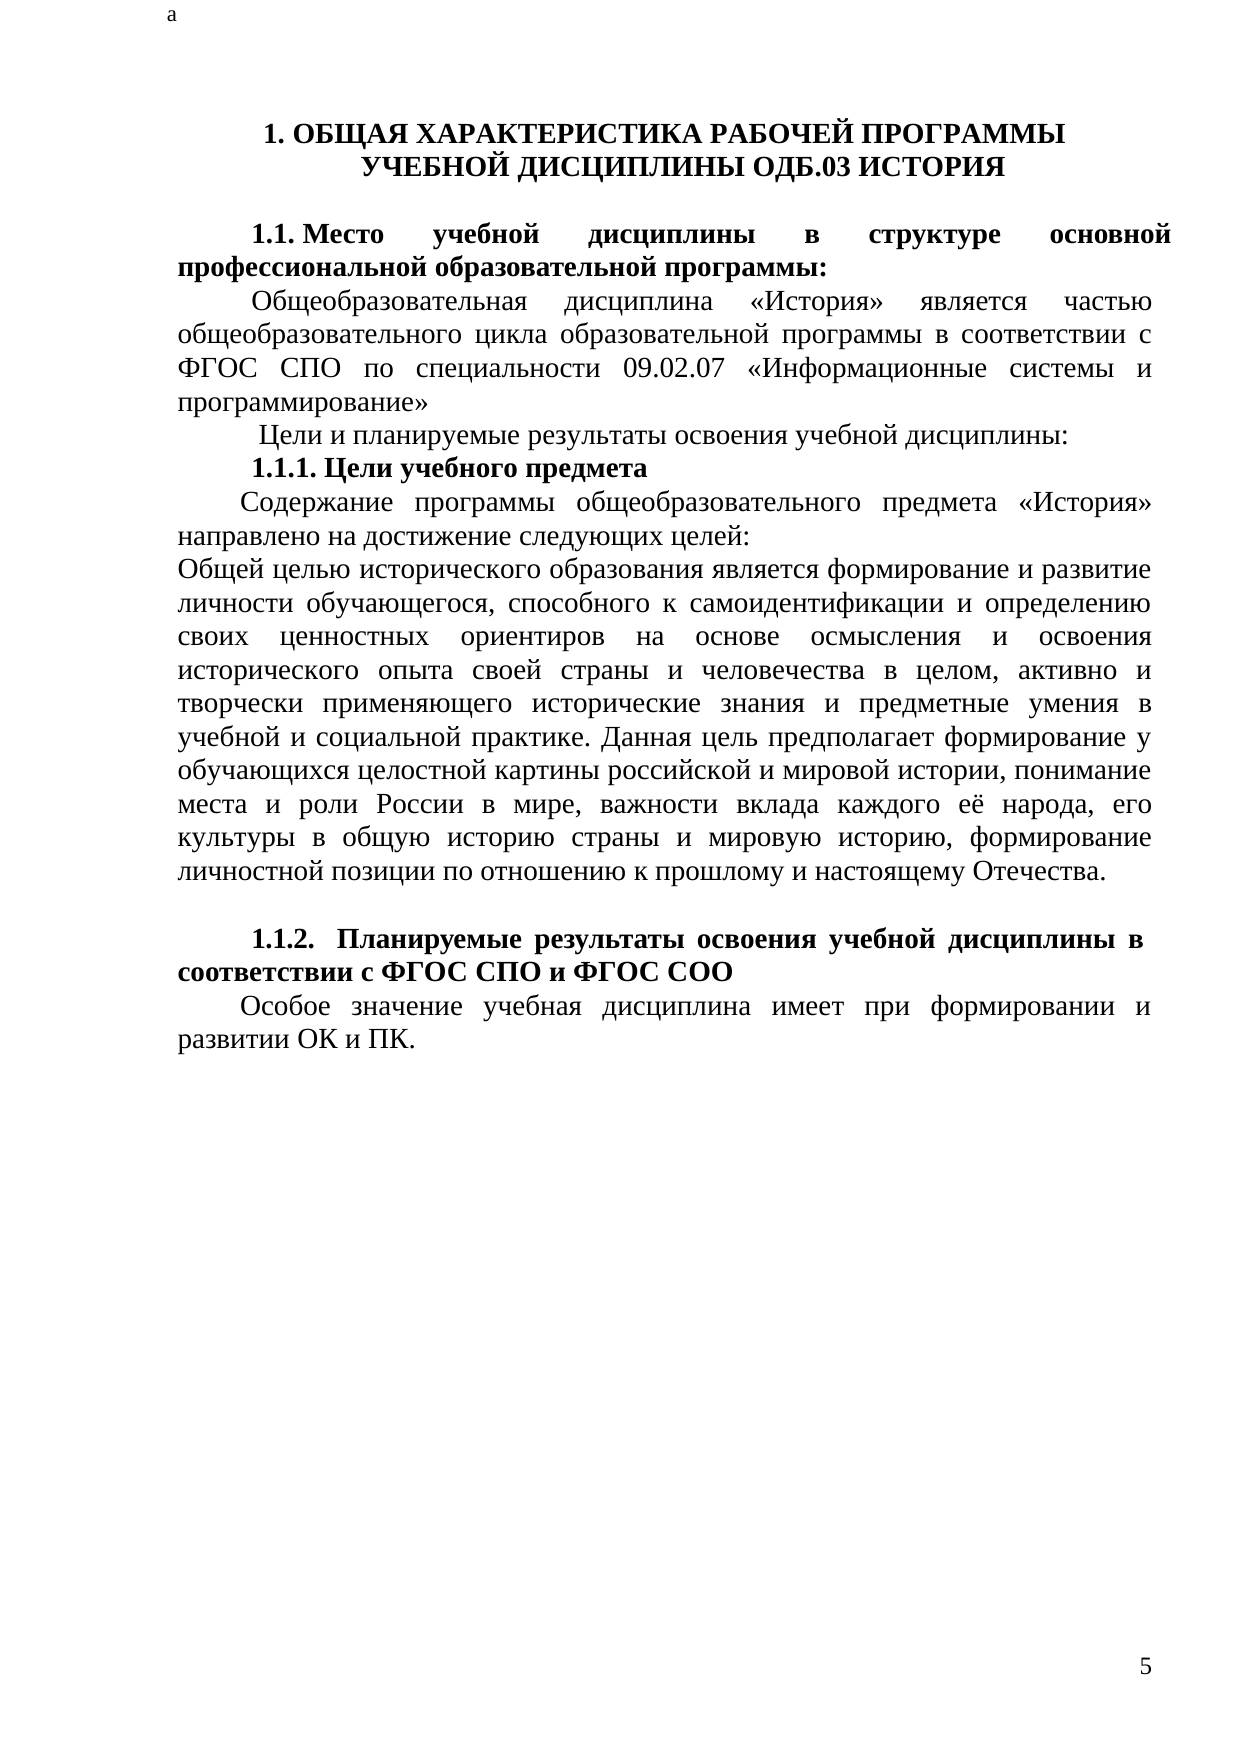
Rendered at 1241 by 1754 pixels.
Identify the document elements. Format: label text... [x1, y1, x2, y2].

text Общеобразовательная дисциплина «История» является частью общеобразовательного цикла образовательной программы в соответствии с ФГОС СПО по специальности 09.02.07 «Информационные системы и программирование» [177, 283, 1152, 417]
text Содержание программы общеобразовательного предмета «История» направлено на достижение следующих целей: [177, 484, 1152, 551]
text Цели и планируемые результаты освоения учебной дисциплины: [177, 417, 1152, 451]
text Особое значение учебная дисциплина имеет при формировании и развитии ОК и ПК. [177, 988, 1152, 1055]
subtitle Место учебной дисциплины в структуре основной профессиональной образовательной программы: [177, 216, 1171, 283]
text Общей целью исторического образования является формирование и развитие личности обучающегося, способного к самоидентификации и определению своих ценностных ориентиров на основе осмысления и освоения исторического опыта своей страны и человечества в целом, активно и творчески применяющего исторические знания и предметные умения в учебной и социальной практике. Данная цель предполагает формирование у обучающихся целостной картины российской и мировой истории, понимание места и роли России в мире, важности вклада каждого её народа, его культуры в общую историю страны и мировую историю, формирование личностной позиции по отношению к прошлому и настоящему Отечества. [177, 551, 1152, 887]
list Цели учебного предмета [251, 451, 1182, 484]
subtitle Планируемые результаты освоения учебной дисциплины в соответствии с ФГОС СПО и ФГОС СОО [177, 921, 1152, 988]
list ОБЩАЯ ХАРАКТЕРИСТИКА РАБОЧЕЙ ПРОГРАММЫ УЧЕБНОЙ ДИСЦИПЛИНЫ ОДБ.03 ИСТОРИЯ [263, 116, 1066, 183]
